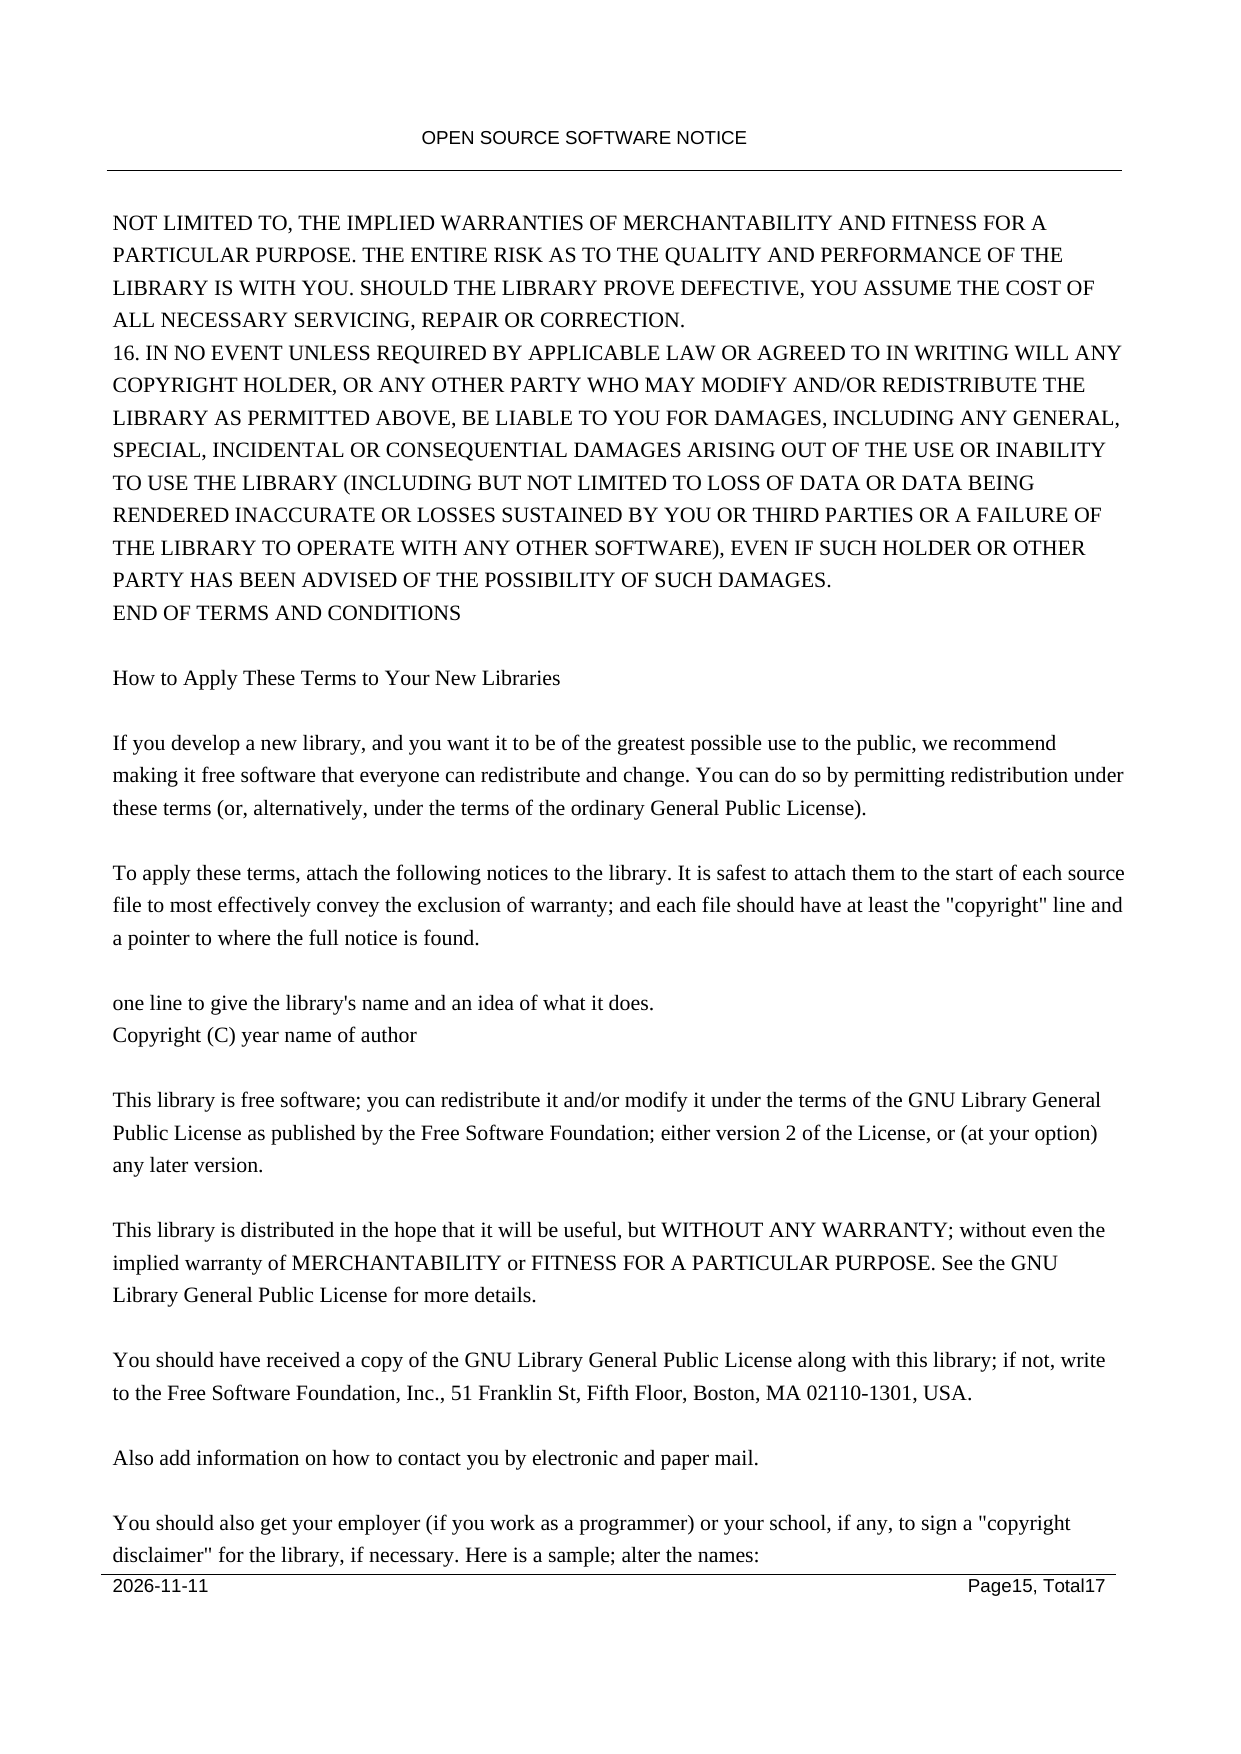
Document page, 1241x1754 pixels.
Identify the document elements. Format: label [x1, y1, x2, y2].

text [112, 206, 1128, 1571]
